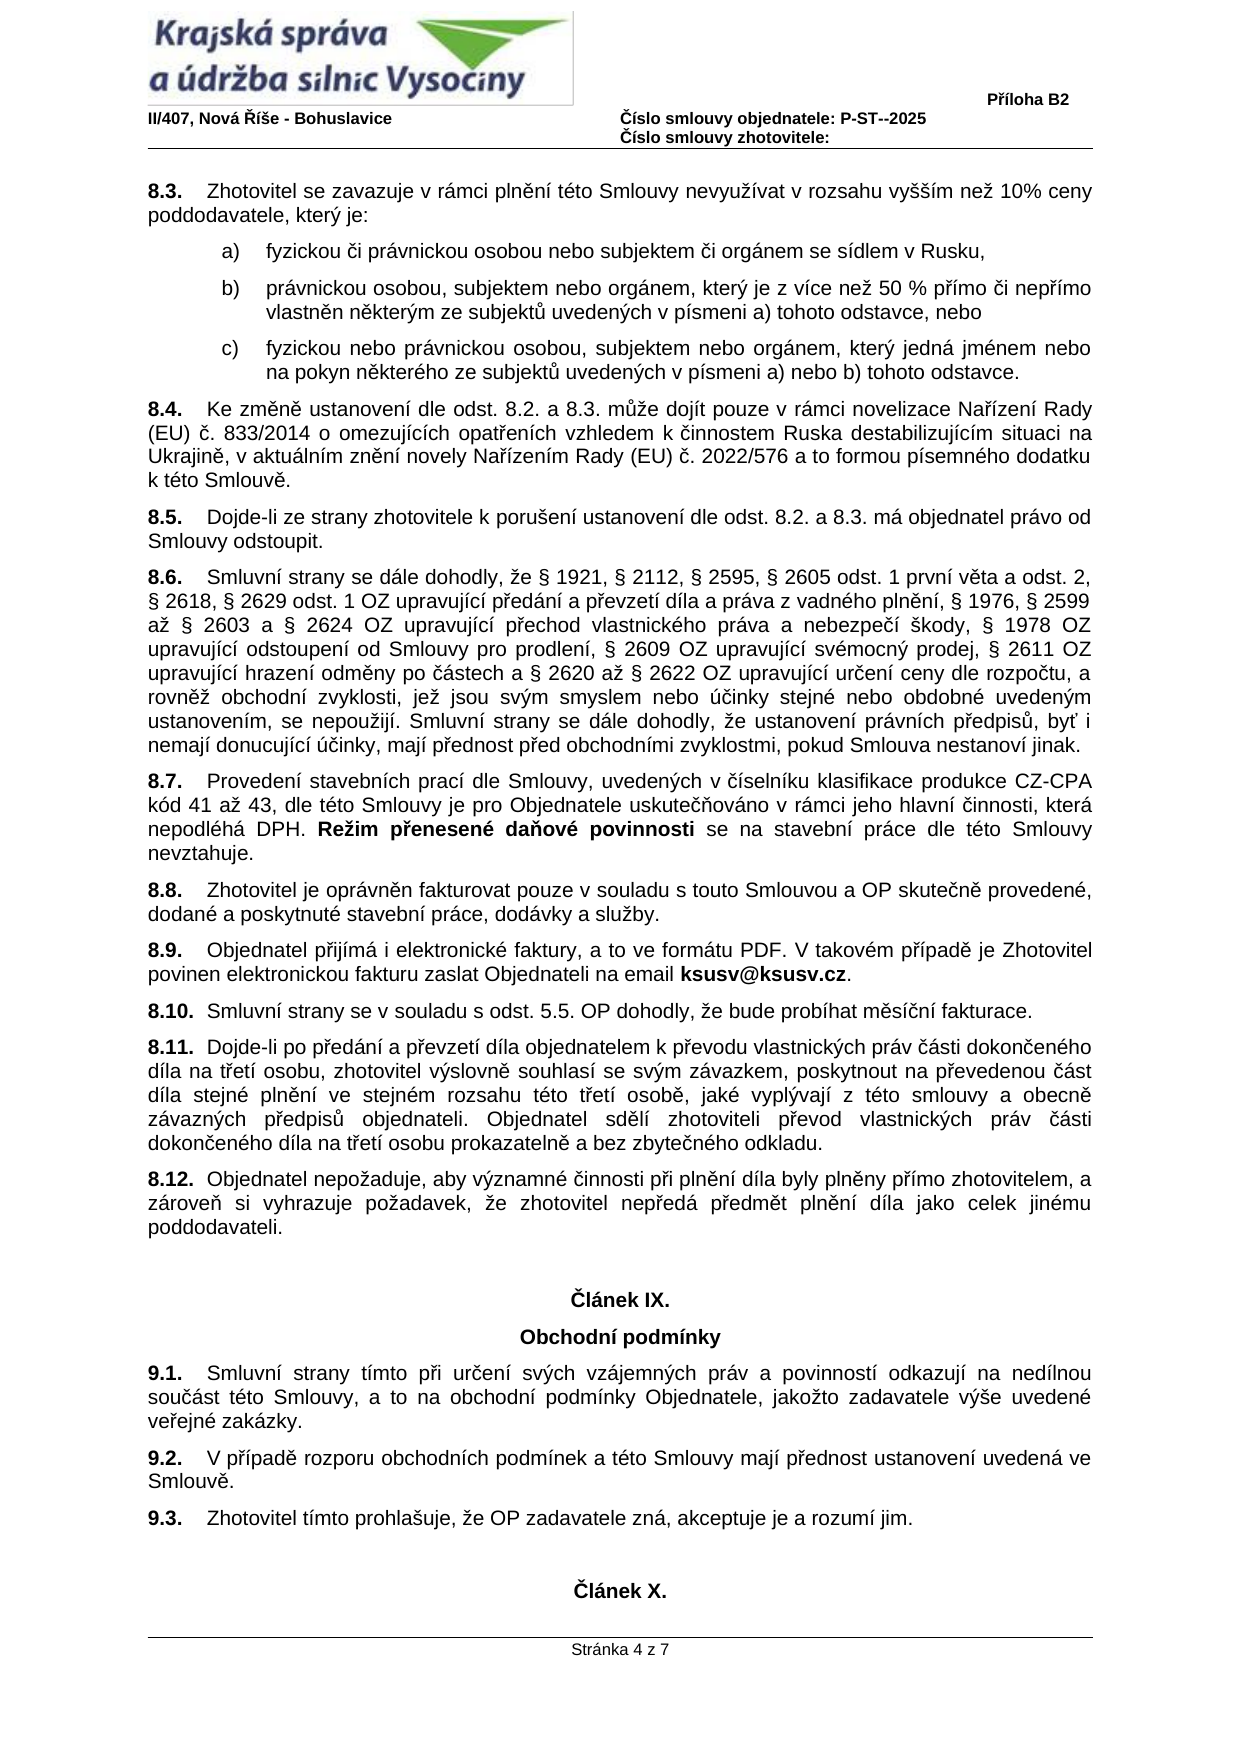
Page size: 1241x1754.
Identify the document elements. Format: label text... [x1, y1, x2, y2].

subtitle Článek IX. [148, 1288, 1093, 1312]
list fyzickou nebo právnickou osobou, subjektem nebo orgánem, který jedná jménem nebo na pokyn některého ze subjektů uvedených v písmeni a) nebo b) tohoto odstavce. [221, 336, 1093, 384]
list Dojde-li ze strany zhotovitele k porušení ustanovení dle odst. 8.2. a 8.3. má objednatel právo od Smlouvy odstoupit. [148, 505, 1093, 553]
list Smluvní strany tímto při určení svých vzájemných práv a povinností odkazují na nedílnou součást této Smlouvy, a to na obchodní podmínky Objednatele, jakožto zadavatele výše uvedené veřejné zakázky. [148, 1361, 1093, 1433]
list V případě rozporu obchodních podmínek a této Smlouvy mají přednost ustanovení uvedená ve Smlouvě. [148, 1445, 1093, 1493]
list Zhotovitel se zavazuje v rámci plnění této Smlouvy nevyužívat v rozsahu vyšším než 10% ceny poddodavatele, který je: [148, 179, 1093, 227]
list Zhotovitel tímto prohlašuje, že OP zadavatele zná, akceptuje je a rozumí jim. [148, 1506, 1093, 1530]
subtitle Obchodní podmínky [148, 1324, 1093, 1348]
list Smluvní strany se v souladu s odst. 5.5. OP dohodly, že bude probíhat měsíční fakturace. [148, 998, 1093, 1022]
list Smluvní strany se dále dohodly, že § 1921, § 2112, § 2595, § 2605 odst. 1 první věta a odst. 2, § 2618, § 2629 odst. 1 OZ upravující předání a převzetí díla a práva z vadného plnění, § 1976, § 2599 až § 2603 a § 2624 OZ upravující přechod vlastnického práva a nebezpečí škody, § 1978 OZ upravující odstoupení od Smlouvy pro prodlení, § 2609 OZ upravující svémocný prodej, § 2611 OZ upravující hrazení odměny po částech a § 2620 až § 2622 OZ upravující určení ceny dle rozpočtu, a rovněž obchodní zvyklosti, jež jsou svým smyslem nebo účinky stejné nebo obdobné uvedeným ustanovením, se nepoužijí. Smluvní strany se dále dohodly, že ustanovení právních předpisů, byť i nemají donucující účinky, mají přednost před obchodními zvyklostmi, pokud Smlouva nestanoví jinak. [148, 565, 1093, 757]
list právnickou osobou, subjektem nebo orgánem, který je z více než 50 % přímo či nepřímo vlastněn některým ze subjektů uvedených v písmeni a) tohoto odstavce, nebo [221, 276, 1093, 323]
list fyzickou či právnickou osobou nebo subjektem či orgánem se sídlem v Rusku, [221, 239, 1093, 263]
list Provedení stavebních prací dle Smlouvy, uvedených v číselníku klasifikace produkce CZ-CPA kód 41 až 43, dle této Smlouvy je pro Objednatele uskutečňováno v rámci jeho hlavní činnosti, která nepodléhá DPH. Režim přenesené daňové povinnosti se na stavební práce dle této Smlouvy nevztahuje. [148, 769, 1093, 865]
list Objednatel přijímá i elektronické faktury, a to ve formátu PDF. V takovém případě je Zhotovitel povinen elektronickou fakturu zaslat Objednateli na email ksusv@ksusv.cz. [148, 938, 1093, 986]
list Dojde-li po předání a převzetí díla objednatelem k převodu vlastnických práv části dokončeného díla na třetí osobu, zhotovitel výslovně souhlasí se svým závazkem, poskytnout na převedenou část díla stejné plnění ve stejném rozsahu této třetí osobě, jaké vyplývají z této smlouvy a obecně závazných předpisů objednateli. Objednatel sdělí zhotoviteli převod vlastnických práv části dokončeného díla na třetí osobu prokazatelně a bez zbytečného odkladu. [148, 1035, 1093, 1155]
picture [147, 11, 574, 107]
list Objednatel nepožaduje, aby významné činnosti při plnění díla byly plněny přímo zhotovitelem, a zároveň si vyhrazuje požadavek, že zhotovitel nepředá předmět plnění díla jako celek jinému poddodavateli. [148, 1167, 1093, 1239]
text Článek X. [148, 1579, 1093, 1603]
list Ke změně ustanovení dle odst. 8.2. a 8.3. může dojít pouze v rámci novelizace Nařízení Rady (EU) č. 833/2014 o omezujících opatřeních vzhledem k činnostem Ruska destabilizujícím situaci na Ukrajině, v aktuálním znění novely Nařízením Rady (EU) č. 2022/576 a to formou písemného dodatku k této Smlouvě. [148, 396, 1093, 492]
list Zhotovitel je oprávněn fakturovat pouze v souladu s touto Smlouvou a OP skutečně provedené, dodané a poskytnuté stavební práce, dodávky a služby. [148, 878, 1093, 926]
